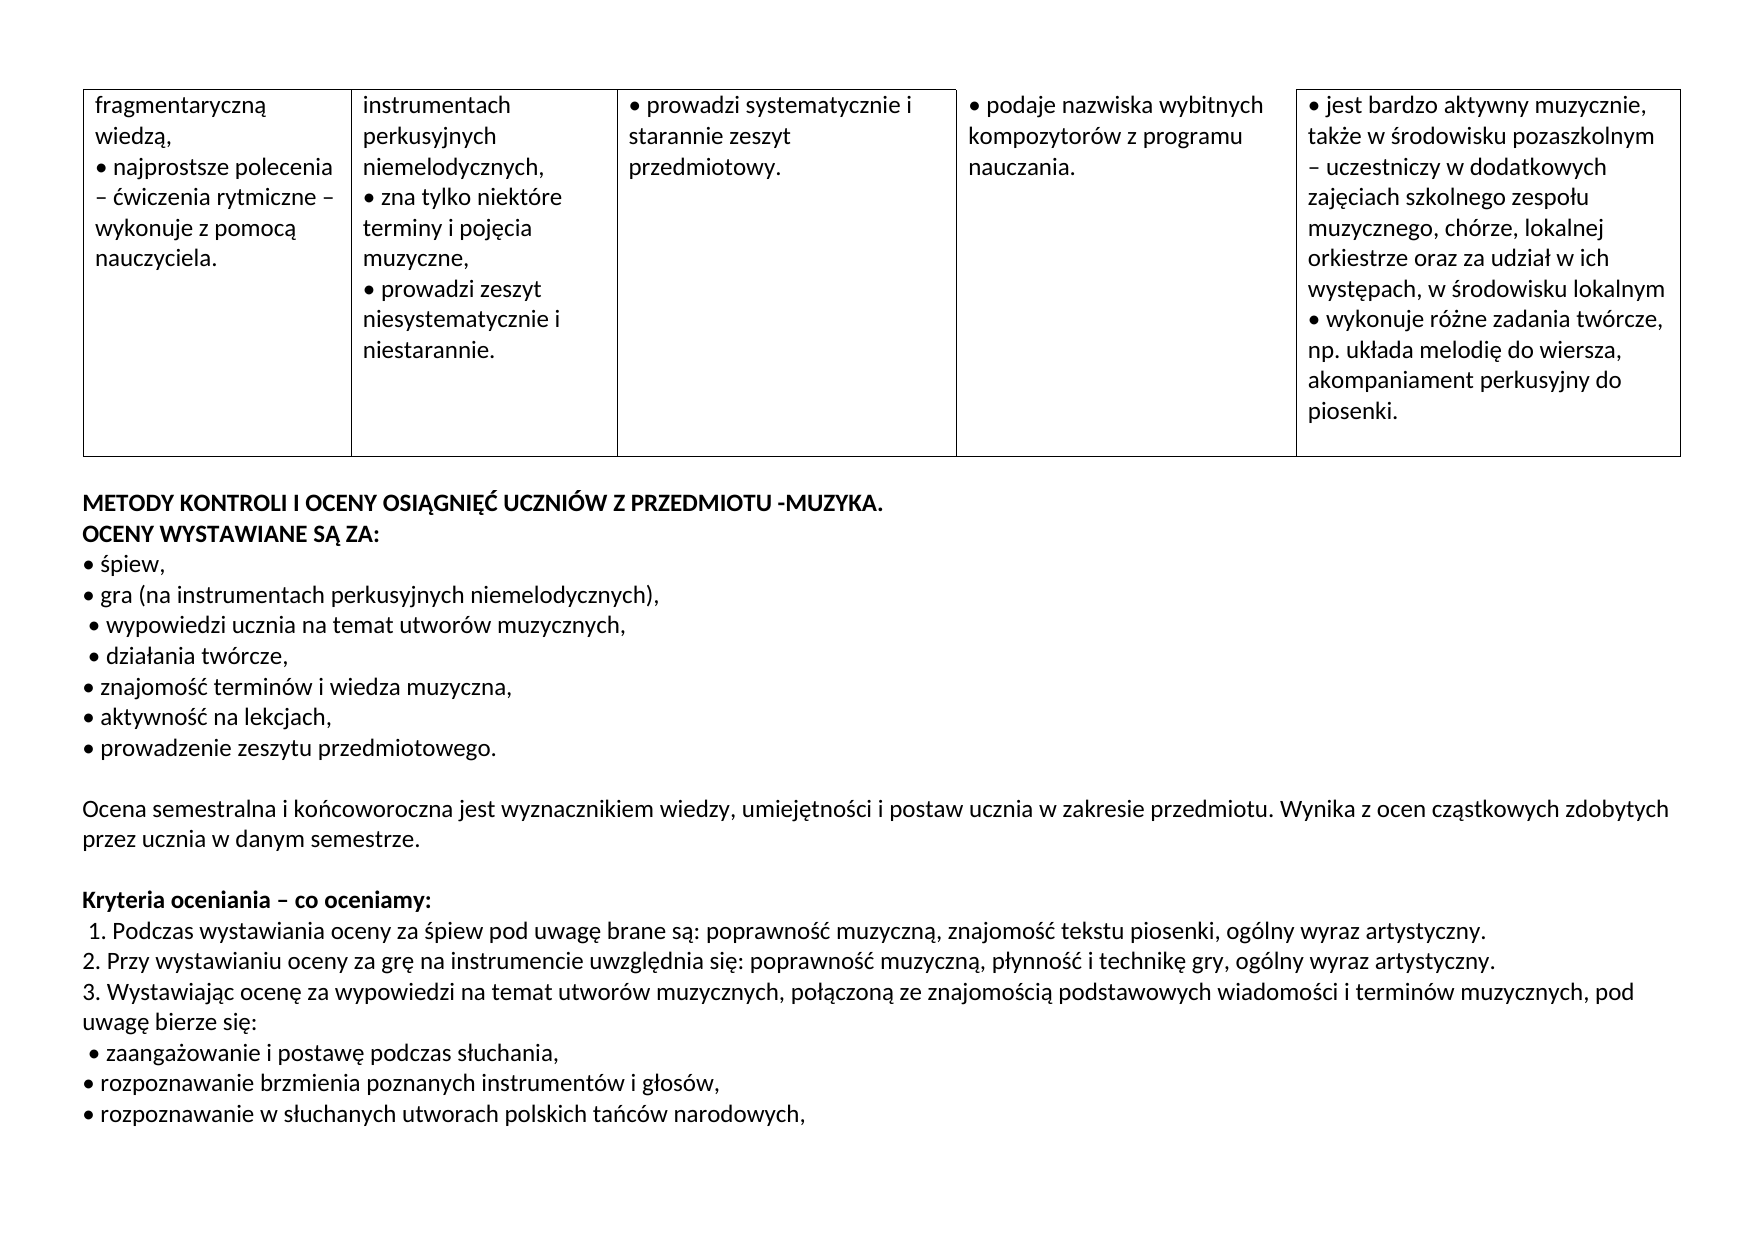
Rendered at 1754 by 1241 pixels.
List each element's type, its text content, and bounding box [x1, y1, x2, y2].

text • prowadzenie zeszytu przedmiotowego. [82, 732, 1695, 762]
text • aktywność na lekcjach, [82, 701, 1695, 732]
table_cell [1297, 90, 1680, 456]
text • rozpoznawanie brzmienia poznanych instrumentów i głosów, [82, 1067, 1695, 1098]
text • znajomość terminów i wiedza muzyczna, [82, 671, 1695, 701]
text • wypowiedzi ucznia na temat utworów muzycznych, [82, 609, 1695, 640]
text • śpiew, [82, 548, 1695, 579]
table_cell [352, 90, 617, 456]
text 2. Przy wystawianiu oceny za grę na instrumencie uwzględnia się: poprawność muzyczną, płynność i technikę gry, ogólny wyraz artystyczny. [82, 945, 1695, 976]
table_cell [957, 90, 1296, 456]
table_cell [84, 90, 351, 456]
text METODY KONTROLI I OCENY OSIĄGNIĘĆ UCZNIÓW Z PRZEDMIOTU -MUZYKA. [82, 487, 1695, 518]
text 1. Podczas wystawiania oceny za śpiew pod uwagę brane są: poprawność muzyczną, znajomość tekstu piosenki, ogólny wyraz artystyczny. [82, 915, 1695, 945]
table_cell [618, 90, 956, 456]
text Kryteria oceniania – co oceniamy: [82, 884, 1695, 915]
text 3. Wystawiając ocenę za wypowiedzi na temat utworów muzycznych, połączoną ze znajomością podstawowych wiadomości i terminów muzycznych, pod uwagę bierze się: [82, 976, 1695, 1037]
text • rozpoznawanie w słuchanych utworach polskich tańców narodowych, [82, 1098, 1695, 1128]
text • gra (na instrumentach perkusyjnych niemelodycznych), [82, 579, 1695, 609]
text OCENY WYSTAWIANE SĄ ZA: [82, 518, 1695, 548]
text • zaangażowanie i postawę podczas słuchania, [82, 1037, 1695, 1067]
text Ocena semestralna i końcoworoczna jest wyznacznikiem wiedzy, umiejętności i postaw ucznia w zakresie przedmiotu. Wynika z ocen cząstkowych zdobytych przez ucznia w danym semestrze. [82, 793, 1695, 854]
text • działania twórcze, [82, 640, 1695, 671]
